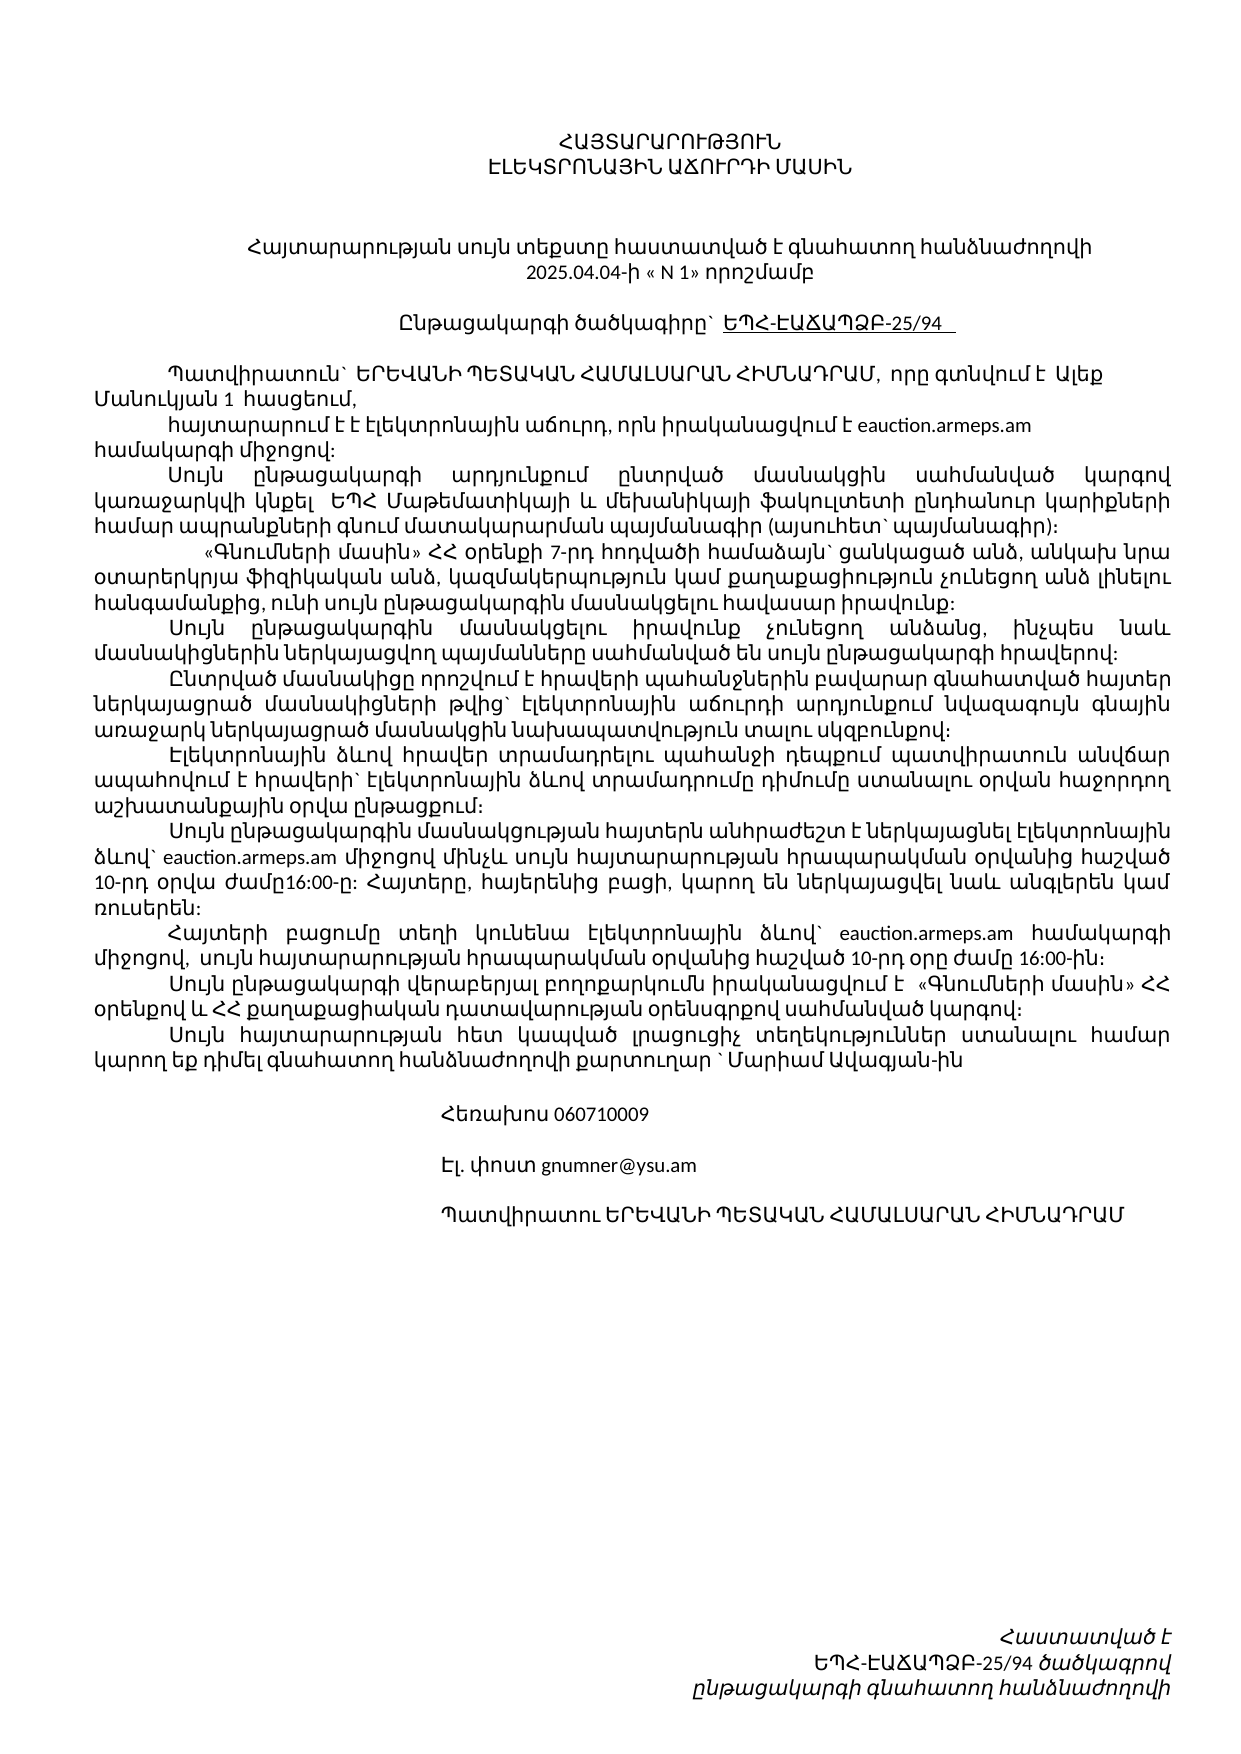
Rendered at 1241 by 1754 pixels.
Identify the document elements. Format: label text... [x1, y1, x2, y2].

text Ընտրված մասնակիցը որոշվում է հրավերի պահանջներին բավարար գնահատված հայտեր ներկայացրած մասնակիցների թվից` էլեկտրոնային աճուրդի արդյունքում նվազագույն գնային առաջարկ ներկայացրած մասնակցին նախապատվություն տալու սկզբունքով։ [94, 666, 1171, 742]
text Պատվիրատու ԵՐԵՎԱՆԻ ՊԵՏԱԿԱՆ ՀԱՄԱԼՍԱՐԱՆ ՀԻՄՆԱԴՐԱՄ [94, 1203, 1171, 1228]
text Սույն հայտարարության հետ կապված լրացուցիչ տեղեկություններ ստանալու համար կարող եք դիմել գնահատող հանձնաժողովի քարտուղար ` Մարիամ Ավագյան-ին [94, 1022, 1171, 1073]
text ԵՊՀ-ԷԱՃԱՊՁԲ-25/94 ծածկագրով [94, 1650, 1171, 1675]
text Էլեկտրոնային ձևով հրավեր տրամադրելու պահանջի դեպքում պատվիրատուն անվճար ապահովում է հրավերի` էլեկտրոնային ձևով տրամադրումը դիմումը ստանալու օրվան հաջորդող աշխատանքային օրվա ընթացքում։ [94, 742, 1171, 818]
text Սույն ընթացակարգի վերաբերյալ բողոքարկումն իրականացվում է «Գնումների մասին» ՀՀ օրենքով և ՀՀ քաղաքացիական դատավարության օրենսգրքով սահմանված կարգով։ [94, 971, 1171, 1022]
text ԷԼԵԿՏՐՈՆԱՅԻՆ ԱՃՈՒՐԴԻ ՄԱՍԻՆ [94, 154, 1171, 180]
text Հայտարարության սույն տեքստը հաստատված է գնահատող հանձնաժողովի [94, 234, 1171, 259]
text ընթացակարգի գնահատող հանձնաժողովի [94, 1675, 1171, 1701]
text Հեռախոս 060710009 [94, 1101, 1171, 1126]
text «Գնումների մասին» ՀՀ օրենքի 7-րդ հոդվածի համաձայն` ցանկացած անձ, անկախ նրա օտարերկրյա ֆիզիկական անձ, կազմակերպություն կամ քաղաքացիություն չունեցող անձ լինելու հանգամանքից, ունի սույն ընթացակարգին մասնակցելու հավասար իրավունք: [94, 539, 1171, 615]
text Հայտերի բացումը տեղի կունենա էլեկտրոնային ձևով` eauction.armeps.am համակարգի միջոցով, սույն հայտարարության հրապարակման օրվանից հաշված 10-րդ օրը ժամը 16:00-ին։ [94, 920, 1171, 971]
text հայտարարում է է էլեկտրոնային աճուրդ, որն իրականացվում է eauction.armeps.am համակարգի միջոցով: [94, 412, 1171, 463]
text Սույն ընթացակարգին մասնակցության հայտերն անհրաժեշտ է ներկայացնել էլեկտրոնային ձևով` eauction.armeps.am միջոցով մինչև սույն հայտարարության հրապարակման օրվանից հաշված 10-րդ օրվա ժամը16:00-ը: Հայտերը, հայերենից բացի, կարող են ներկայացվել նաև անգլերեն կամ ռուսերեն: [94, 818, 1171, 920]
text ՀԱՅՏԱՐԱՐՈՒԹՅՈՒՆ [94, 129, 1171, 154]
text Պատվիրատուն` ԵՐԵՎԱՆԻ ՊԵՏԱԿԱՆ ՀԱՄԱԼՍԱՐԱՆ ՀԻՄՆԱԴՐԱՄ, որը գտնվում է Ալեք Մանուկյան 1 հասցեում, [94, 361, 1171, 412]
text Էլ. փոստ gnumner@ysu.am [94, 1152, 1171, 1177]
text Ընթացակարգի ծածկագիրը` ԵՊՀ-ԷԱՃԱՊՁԲ-25/94 [94, 310, 1171, 336]
text 2025.04.04 -ի « N 1» որոշմամբ [94, 259, 1171, 285]
text Սույն ընթացակարգին մասնակցելու իրավունք չունեցող անձանց, ինչպես նաև մասնակիցներին ներկայացվող պայմանները սահմանված են սույն ընթացակարգի հրավերով: [94, 615, 1171, 666]
text Հաստատված է [94, 1624, 1171, 1650]
text Սույն ընթացակարգի արդյունքում ընտրված մասնակցին սահմանված կարգով կառաջարկվի կնքել ԵՊՀ Մաթեմատիկայի և մեխանիկայի ֆակուլտետի ընդհանուր կարիքների համար ապրանքների գնում մատակարարման պայմանագիր (այսուհետ` պայմանագիր)։ [94, 463, 1171, 539]
